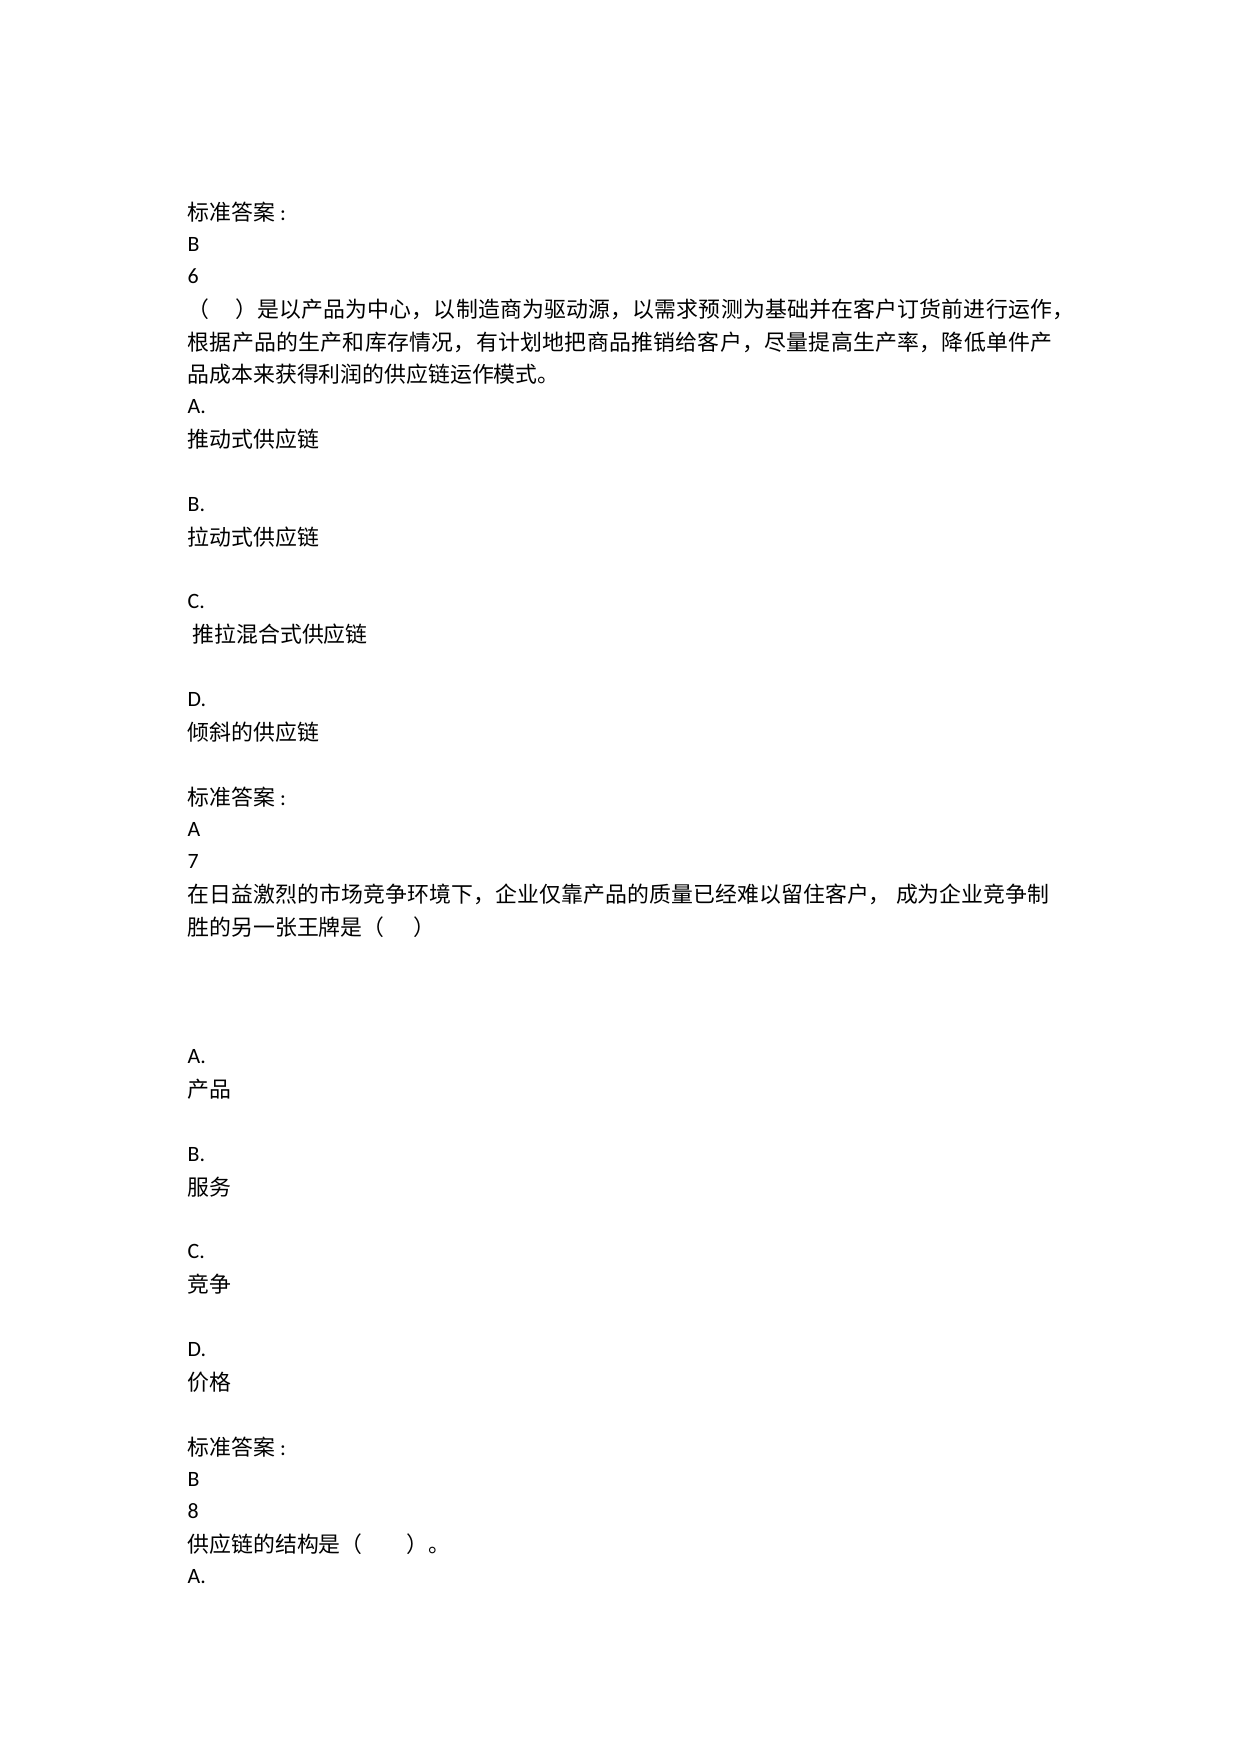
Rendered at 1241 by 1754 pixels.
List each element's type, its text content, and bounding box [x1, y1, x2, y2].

text D. [187, 1332, 1053, 1364]
text 在日益激烈的市场竞争环境下，企业仅靠产品的质量已经难以留住客户， 成为企业竞争制胜的另一张王牌是（ ） [187, 877, 1053, 942]
text 标准答案 : [187, 194, 1053, 227]
text A. [187, 1039, 1053, 1072]
text B. [187, 1137, 1053, 1169]
text C. [187, 1234, 1053, 1267]
text B [187, 227, 1053, 259]
text 竞争 [187, 1267, 1053, 1299]
text 产品 [187, 1072, 1053, 1104]
text 标准答案 : [187, 1429, 1053, 1462]
text 价格 [187, 1364, 1053, 1397]
text 标准答案 : [187, 779, 1053, 812]
text 推动式供应链 [187, 422, 1053, 454]
text 拉动式供应链 [187, 519, 1053, 552]
text A. [187, 1559, 1053, 1592]
text 8 [187, 1494, 1053, 1527]
text A [187, 812, 1053, 844]
text 7 [187, 844, 1053, 877]
text 供应链的结构是（ ）。 [187, 1527, 1053, 1559]
text 推拉混合式供应链 [187, 617, 1053, 649]
text C. [187, 584, 1053, 617]
text B [187, 1462, 1053, 1494]
text 倾斜的供应链 [187, 714, 1053, 747]
text B. [187, 487, 1053, 519]
text （ ）是以产品为中心，以制造商为驱动源，以需求预测为基础并在客户订货前进行运作，根据产品的生产和库存情况，有计划地把商品推销给客户，尽量提高生产率，降低单件产品成本来获得利润的供应链运作模式。 [187, 292, 1053, 389]
text 服务 [187, 1169, 1053, 1202]
text 6 [187, 259, 1053, 292]
text A. [187, 389, 1053, 422]
text D. [187, 682, 1053, 714]
